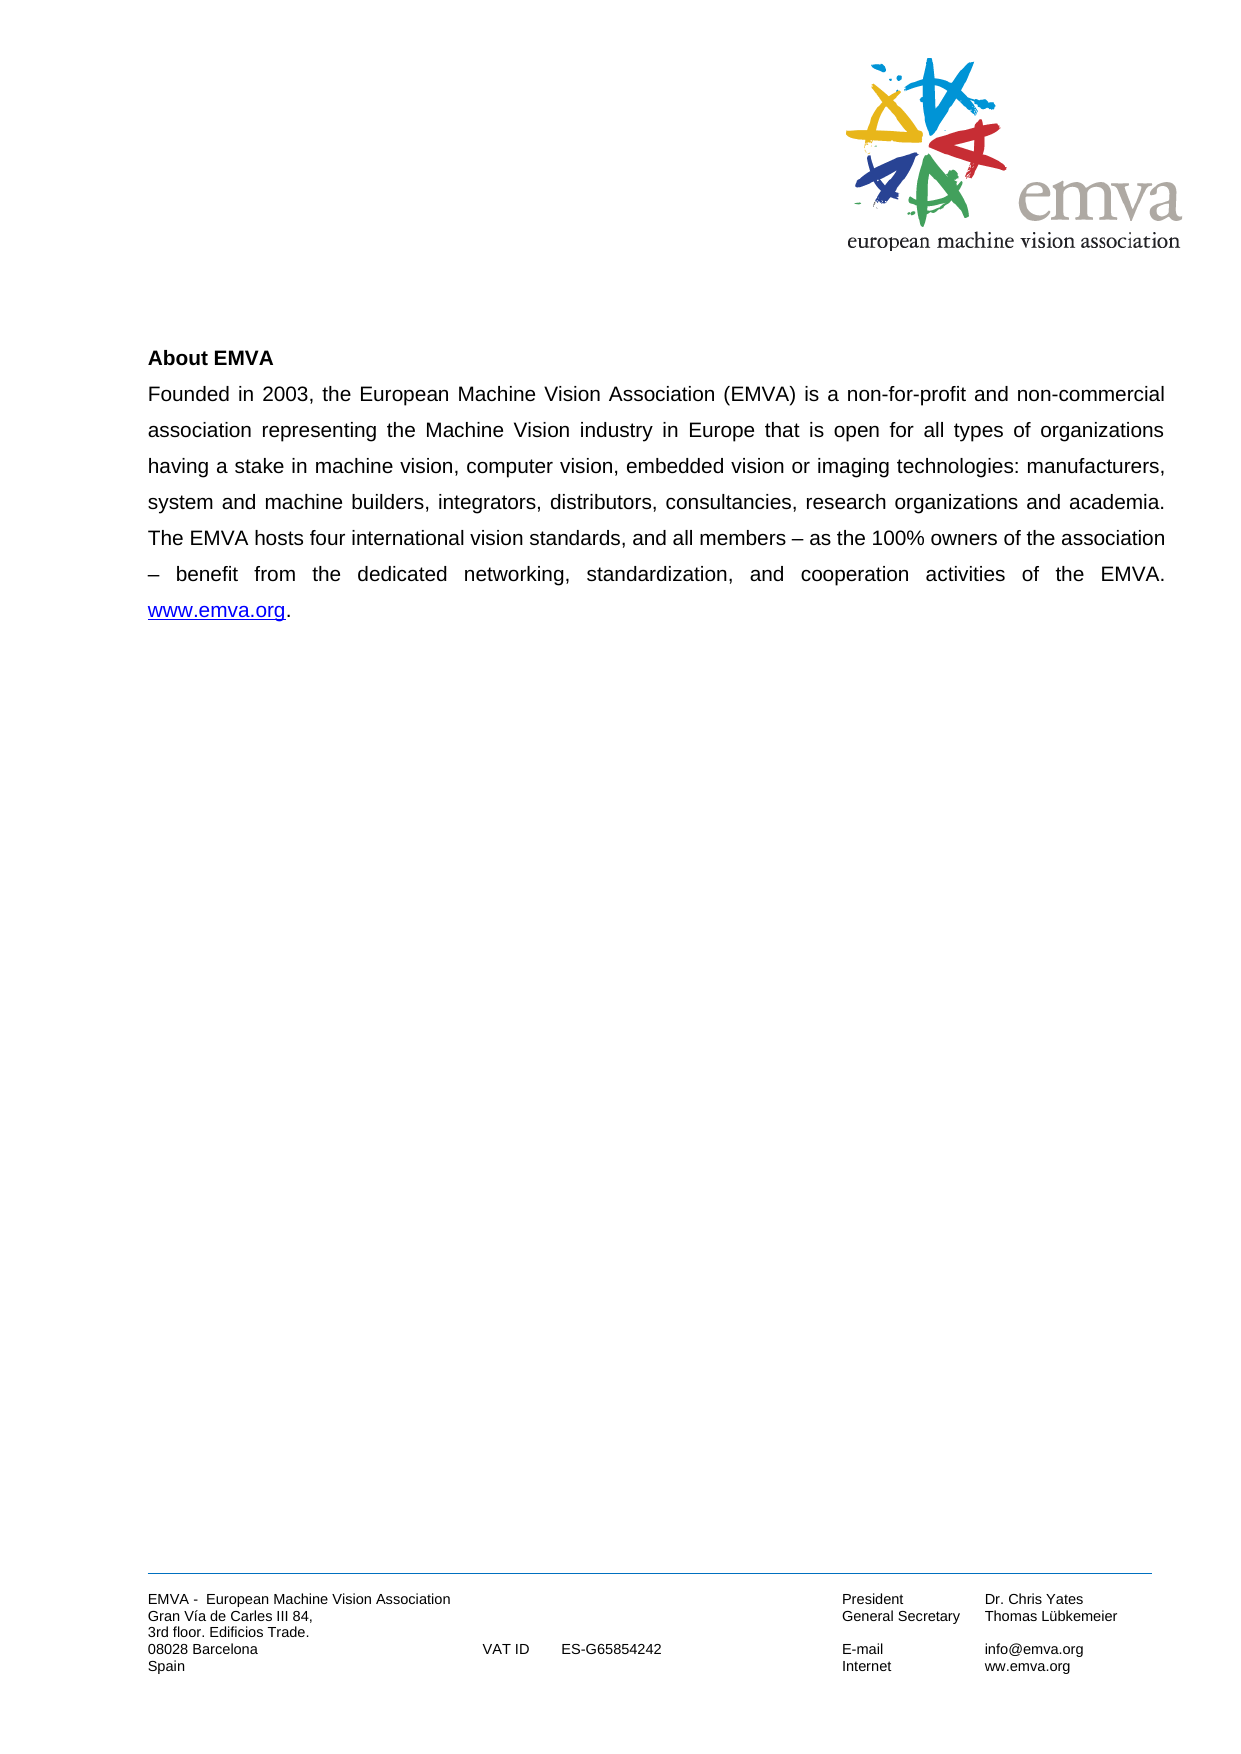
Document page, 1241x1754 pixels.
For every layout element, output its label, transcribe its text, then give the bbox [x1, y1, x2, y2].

text About EMVA [148, 346, 1167, 370]
picture [935, 86, 946, 106]
picture [846, 58, 1183, 250]
text Founded in 2003, the European Machine Vision Association (EMVA) is a non-for-profit and non-commercial association representing the Machine Vision industry in Europe that is open for all types of organizations having a stake in machine vision, computer vision, embedded vision or imaging technologies: manufacturers, system and machine builders, integrators, distributors, consultancies, research organizations and academia. The EMVA hosts four international vision standards, and all members – as the 100% owners of the association – benefit from the dedicated networking, standardization, and cooperation activities of the EMVA. www.emva.org. [148, 382, 1167, 622]
